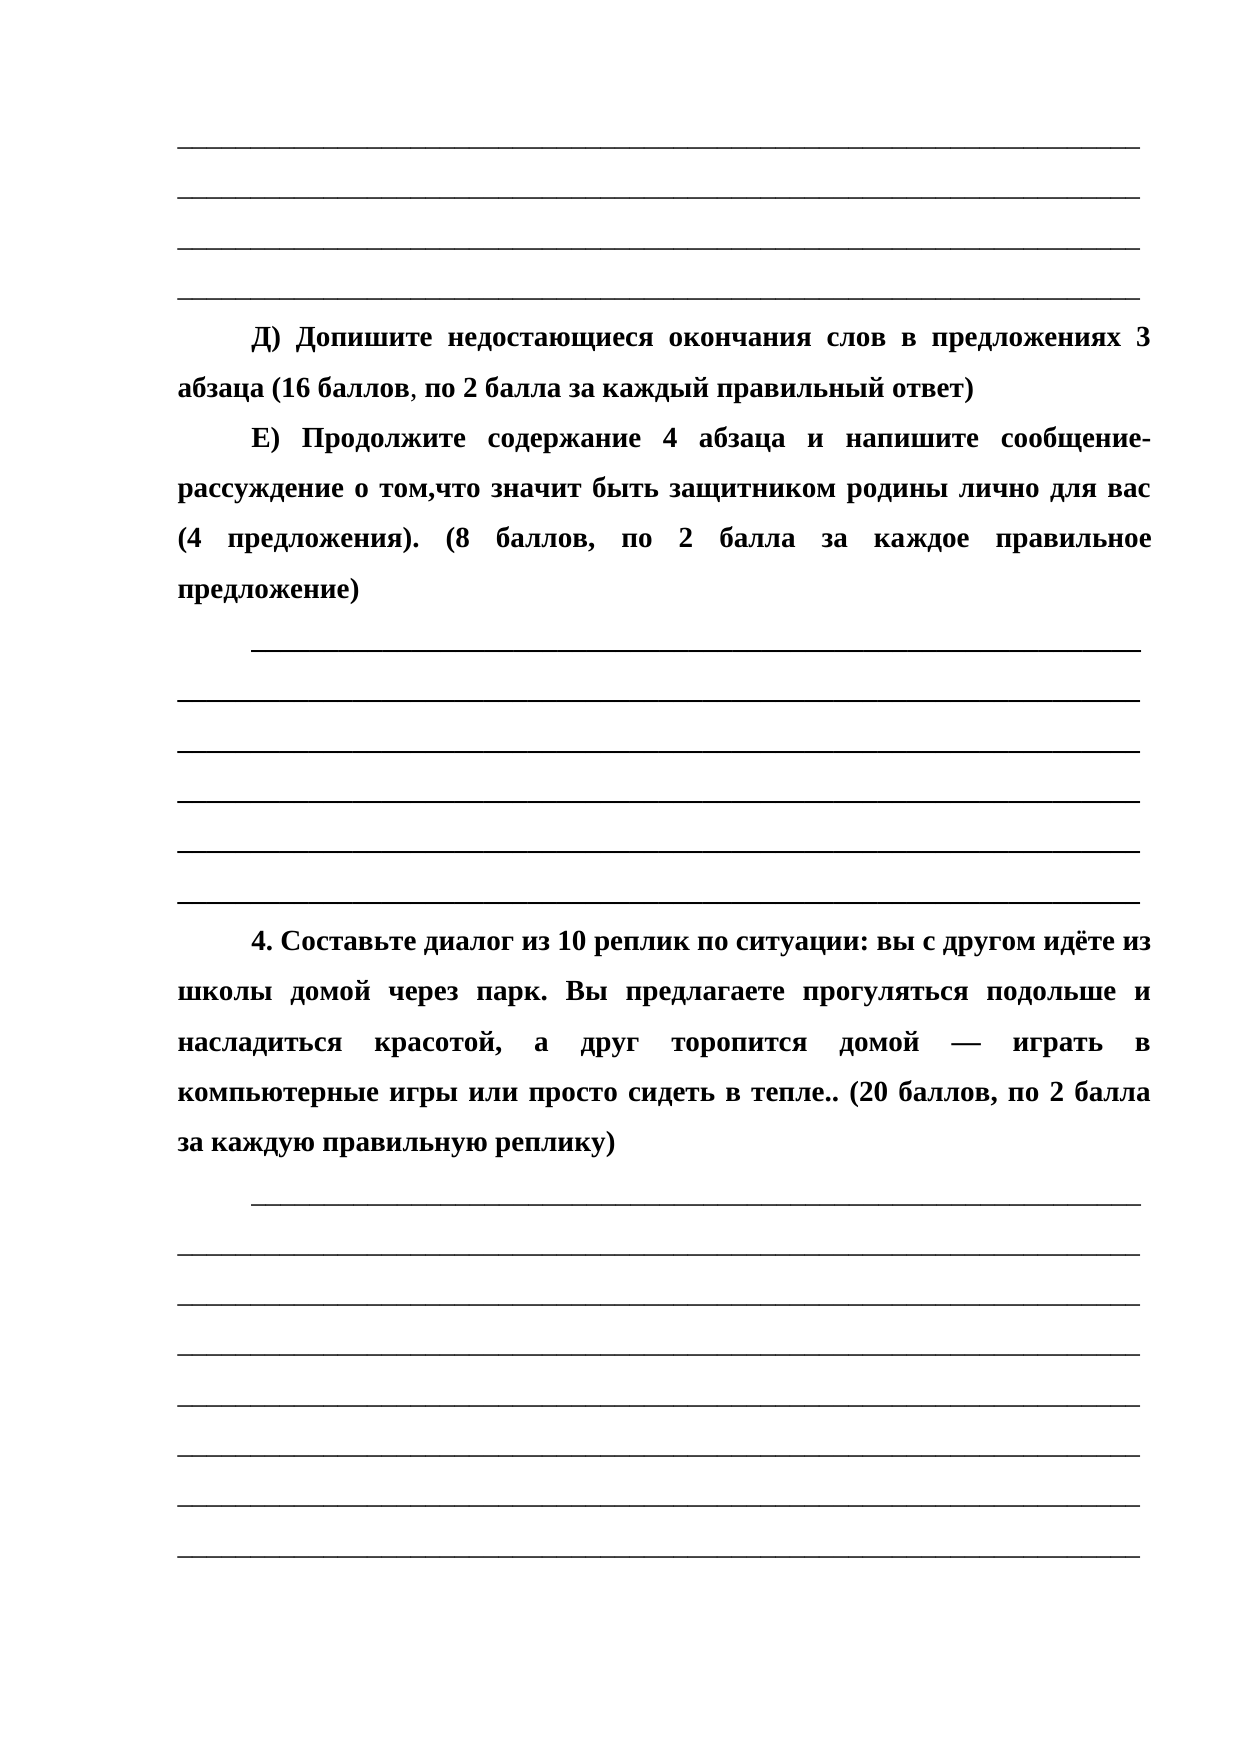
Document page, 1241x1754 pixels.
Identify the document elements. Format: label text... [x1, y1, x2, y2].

text Е) Продолжите содержание 4 абзаца и напишите сообщение-рассуждение о том,что значит быть защитником родины лично для вас (4 предложения). (8 баллов, по 2 балла за каждое правильное предложение) [177, 420, 1152, 604]
text 4. Составьте диалог из 10 реплик по ситуации: вы с другом идёте из школы домой через парк. Вы предлагаете прогуляться подольше и насладиться красотой, а друг торопится домой — играть в компьютерные игры или просто сидеть в тепле.. (20 баллов, по 2 балла за каждую правильную реплику) [177, 923, 1152, 1158]
text _______________________________________________________________________________________________________________________________________________________________________________________________________________________________________________________________________________________________________________________________________________________________________________________________________ [177, 621, 1152, 906]
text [177, 1175, 1152, 1560]
text ________________________________________________________________________________________________________________________________________________________________________________________________________________________________________________________________________ [177, 118, 1152, 303]
text Д) Допишите недостающиеся окончания слов в предложениях 3 абзаца (16 баллов, по 2 балла за каждый правильный ответ) [177, 319, 1152, 403]
